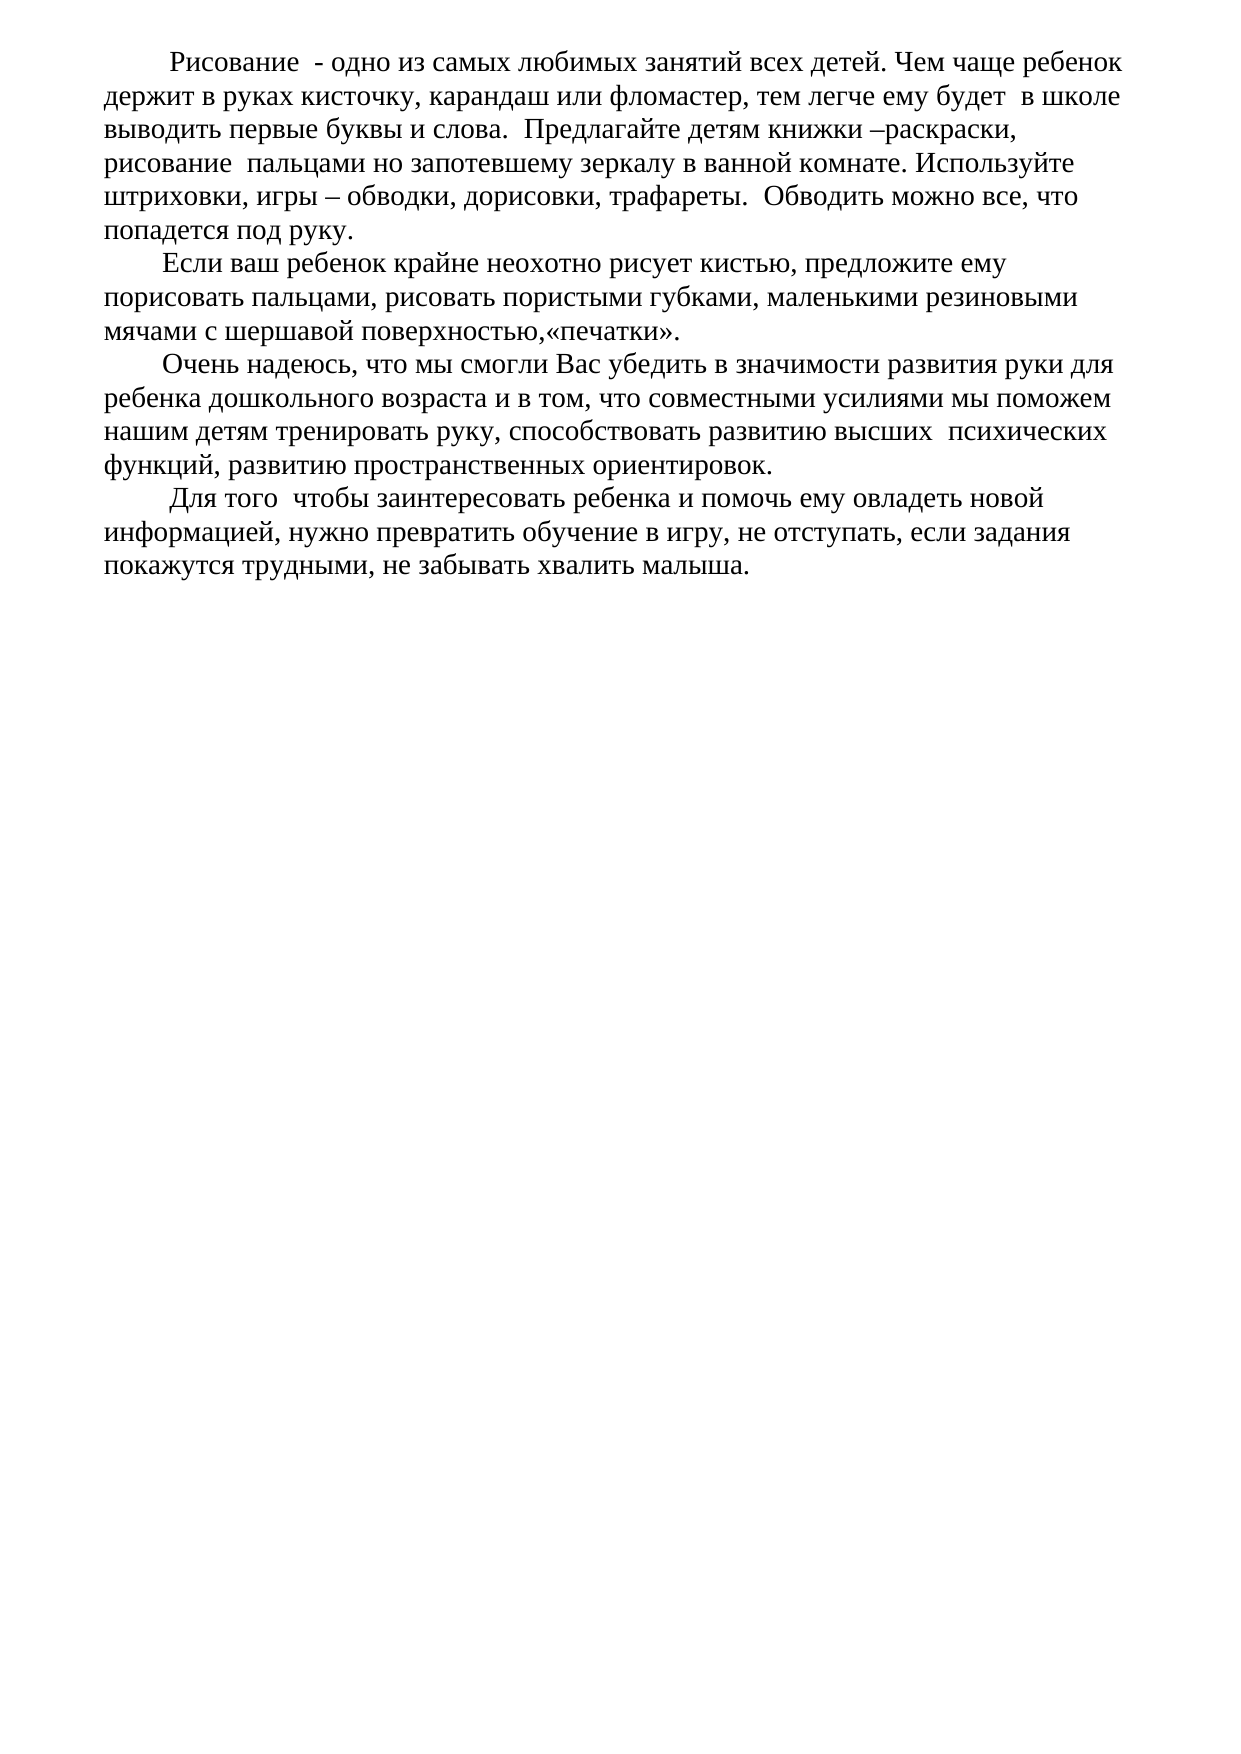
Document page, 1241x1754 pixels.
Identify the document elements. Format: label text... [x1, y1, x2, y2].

text Очень надеюсь, что мы смогли Вас убедить в значимости развития руки для ребенка дошкольного возраста и в том, что совместными усилиями мы поможем нашим детям тренировать руку, способствовать развитию высших психических функций, развитию пространственных ориентировок. [103, 346, 1152, 480]
text Рисование - одно из самых любимых занятий всех детей. Чем чаще ребенок держит в руках кисточку, карандаш или фломастер, тем легче ему будет в школе выводить первые буквы и слова. Предлагайте детям книжки –раскраски, рисование пальцами но запотевшему зеркалу в ванной комнате. Используйте штриховки, игры – обводки, дорисовки, трафареты. Обводить можно все, что попадется под руку. [103, 44, 1152, 246]
text Если ваш ребенок крайне неохотно рисует кистью, предложите ему порисовать пальцами, рисовать пористыми губками, маленькими резиновыми мячами с шершавой поверхностью,«печатки». [103, 246, 1152, 346]
text Для того чтобы заинтересовать ребенка и помочь ему овладеть новой информацией, нужно превратить обучение в игру, не отступать, если задания покажутся трудными, не забывать хвалить малыша. [103, 480, 1152, 581]
